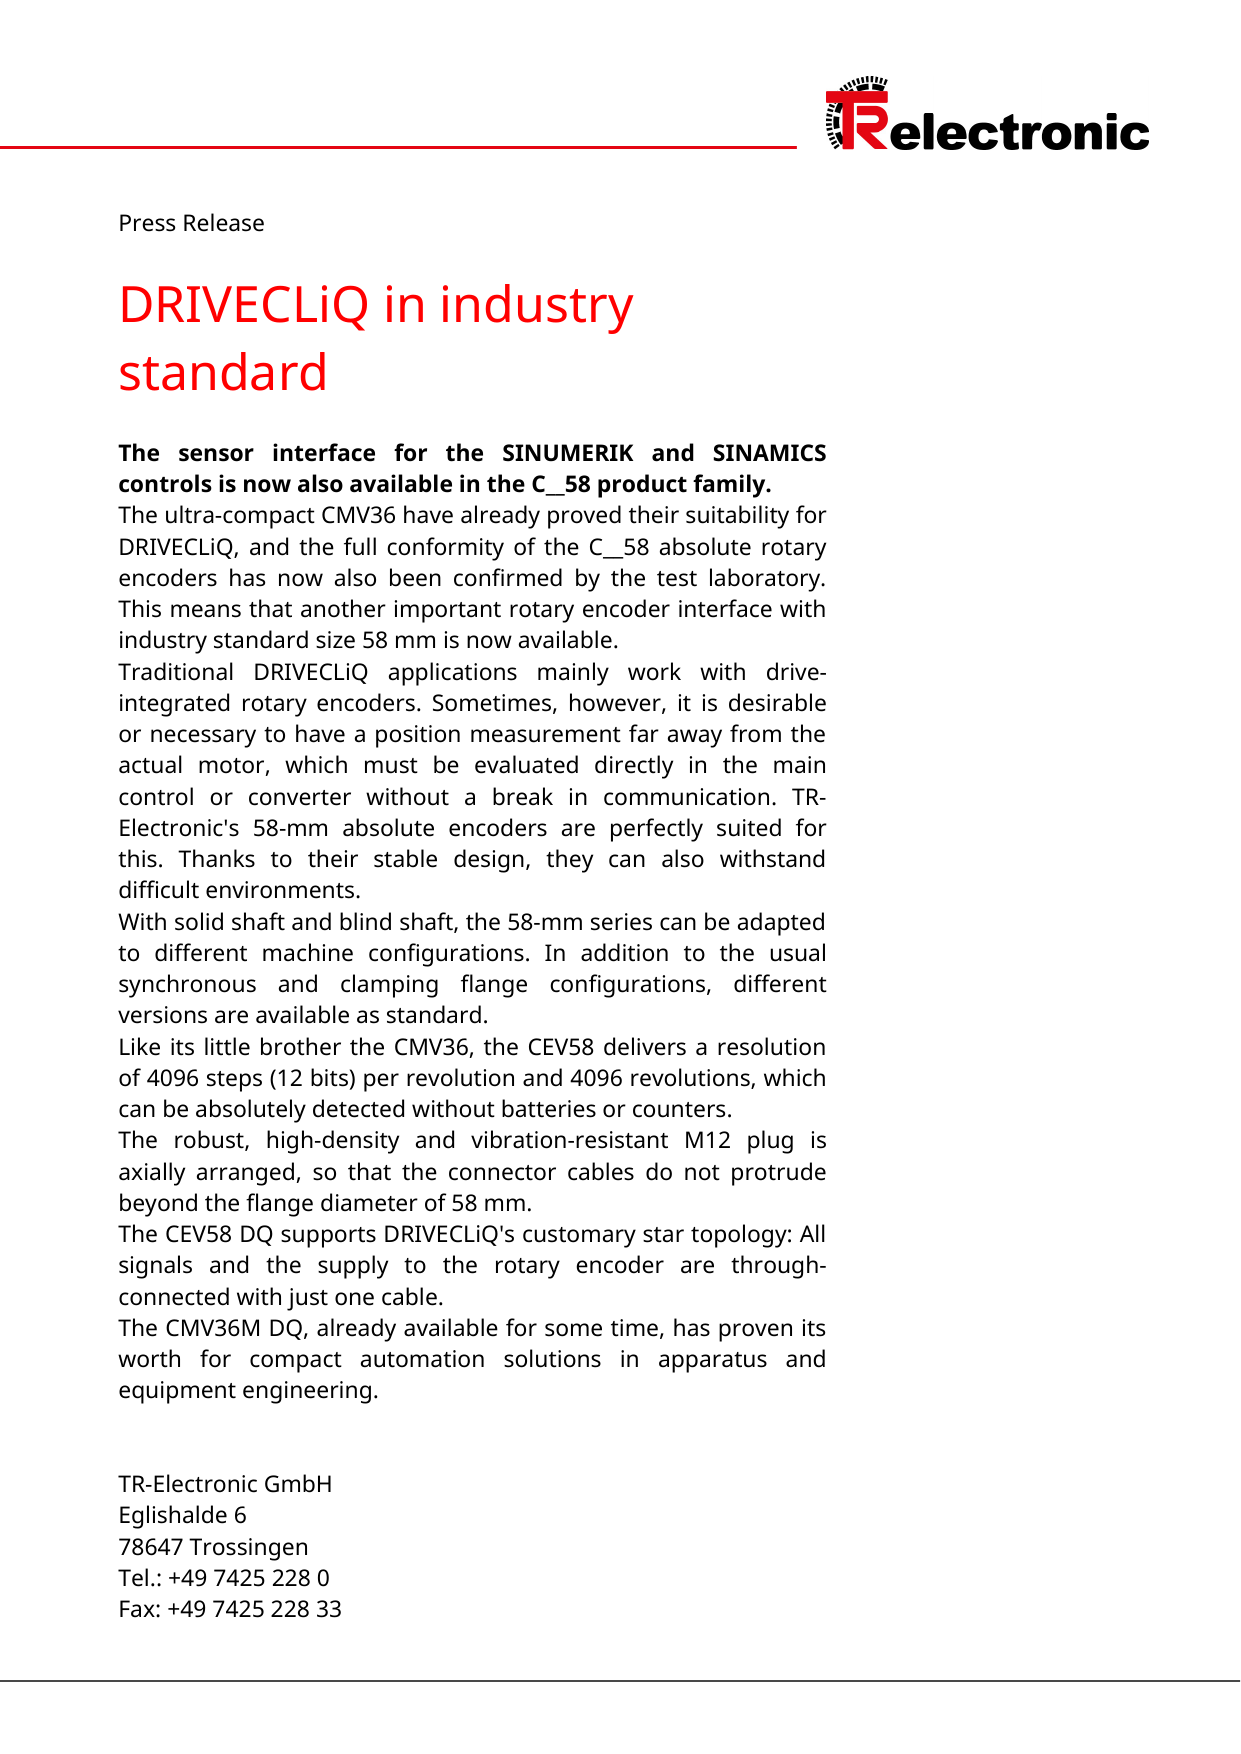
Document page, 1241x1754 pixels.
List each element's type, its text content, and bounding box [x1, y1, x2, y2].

text The CMV36M DQ, already available for some time, has proven its worth for compact automation solutions in apparatus and equipment engineering. [118, 1312, 827, 1406]
text Tel.: +49 7425 228 0 [118, 1562, 827, 1593]
text Eglishalde 6 [118, 1499, 827, 1531]
text The robust, high-density and vibration-resistant M12 plug is axially arranged, so that the connector cables do not protrude beyond the flange diameter of 58 mm. [118, 1124, 827, 1218]
text 78647 Trossingen [118, 1531, 827, 1562]
text Traditional DRIVECLiQ applications mainly work with drive-integrated rotary encoders. Sometimes, however, it is desirable or necessary to have a position measurement far away from the actual motor, which must be evaluated directly in the main control or converter without a break in communication. TR-Electronic's 58-mm absolute encoders are perfectly suited for this. Thanks to their stable design, they can also withstand difficult environments. [118, 656, 827, 906]
text The ultra-compact CMV36 have already proved their suitability for DRIVECLiQ, and the full conformity of the C__58 absolute rotary encoders has now also been confirmed by the test laboratory. This means that another important rotary encoder interface with industry standard size 58 mm is now available. [118, 499, 827, 656]
text Like its little brother the CMV36, the CEV58 delivers a resolution of 4096 steps (12 bits) per revolution and 4096 revolutions, which can be absolutely detected without batteries or counters. [118, 1031, 827, 1124]
text The sensor interface for the SINUMERIK and SINAMICS controls is now also available in the C__58 product family. [118, 437, 827, 499]
subtitle DRIVECLiQ in industry standard [118, 269, 827, 406]
text TR-Electronic GmbH [118, 1468, 827, 1499]
text Fax: +49 7425 228 33 [118, 1593, 827, 1624]
picture [826, 76, 1149, 150]
text The CEV58 DQ supports DRIVECLiQ's customary star topology: All signals and the supply to the rotary encoder are through-connected with just one cable. [118, 1218, 827, 1312]
text Press Release [118, 207, 827, 238]
text With solid shaft and blind shaft, the 58-mm series can be adapted to different machine configurations. In addition to the usual synchronous and clamping flange configurations, different versions are available as standard. [118, 906, 827, 1031]
